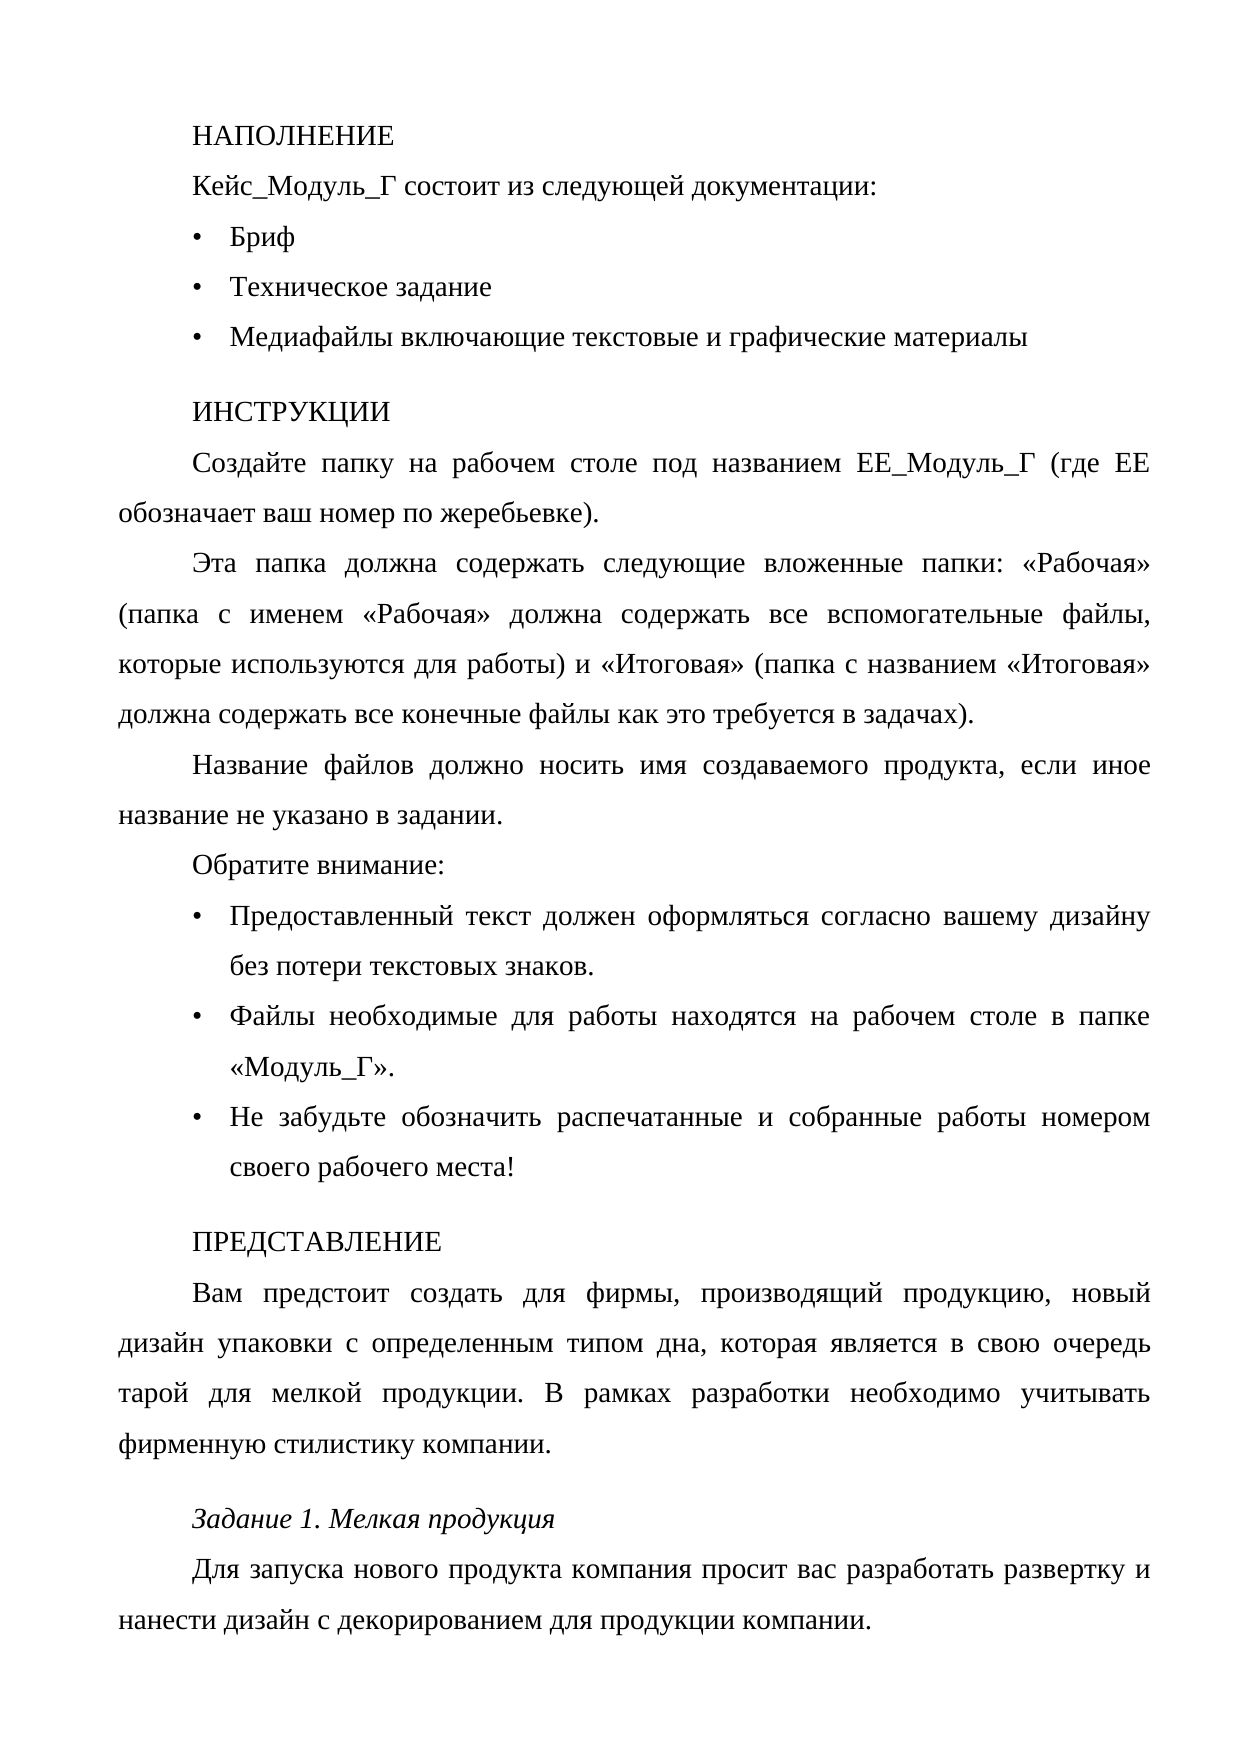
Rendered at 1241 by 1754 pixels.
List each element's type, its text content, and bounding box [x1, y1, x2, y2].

list Не забудьте обозначить распечатанные и собранные работы номером своего рабочего места! [192, 1099, 1152, 1183]
text Обратите внимание: [118, 847, 1152, 881]
list Медиафайлы включающие текстовые и графические материалы [192, 319, 1152, 353]
list Файлы необходимые для работы находятся на рабочем столе в папке «Модуль_Г». [192, 998, 1152, 1082]
list Техническое задание [192, 269, 1152, 302]
text НАПОЛНЕНИЕ [118, 118, 1152, 152]
text ИНСТРУКЦИИ [118, 394, 1152, 428]
text ПРЕДСТАВЛЕНИЕ [118, 1224, 1152, 1258]
text Вам предстоит создать для фирмы, производящий продукцию, новый дизайн упаковки с определенным типом дна, которая является в свою очередь тарой для мелкой продукции. В рамках разработки необходимо учитывать фирменную стилистику компании. [118, 1275, 1152, 1459]
text Название файлов должно носить имя создаваемого продукта, если иное название не указано в задании. [118, 747, 1152, 831]
text Для запуска нового продукта компания просит вас разработать развертку и нанести дизайн с декорированием для продукции компании. [118, 1551, 1152, 1635]
list Бриф [192, 219, 1152, 252]
text Эта папка должна содержать следующие вложенные папки: «Рабочая» (папка с именем «Рабочая» должна содержать все вспомогательные файлы, которые используются для работы) и «Итоговая» (папка с названием «Итоговая» должна содержать все конечные файлы как это требуется в задачах). [118, 546, 1152, 730]
text Задание 1. Мелкая продукция [118, 1501, 1152, 1535]
text Кейс_Модуль_Г состоит из следующей документации: [118, 168, 1152, 202]
list Предоставленный текст должен оформляться согласно вашему дизайну без потери текстовых знаков. [192, 898, 1152, 982]
text Создайте папку на рабочем столе под названием ЕЕ_Модуль_Г (где ЕЕ обозначает ваш номер по жеребьевке). [118, 445, 1152, 529]
